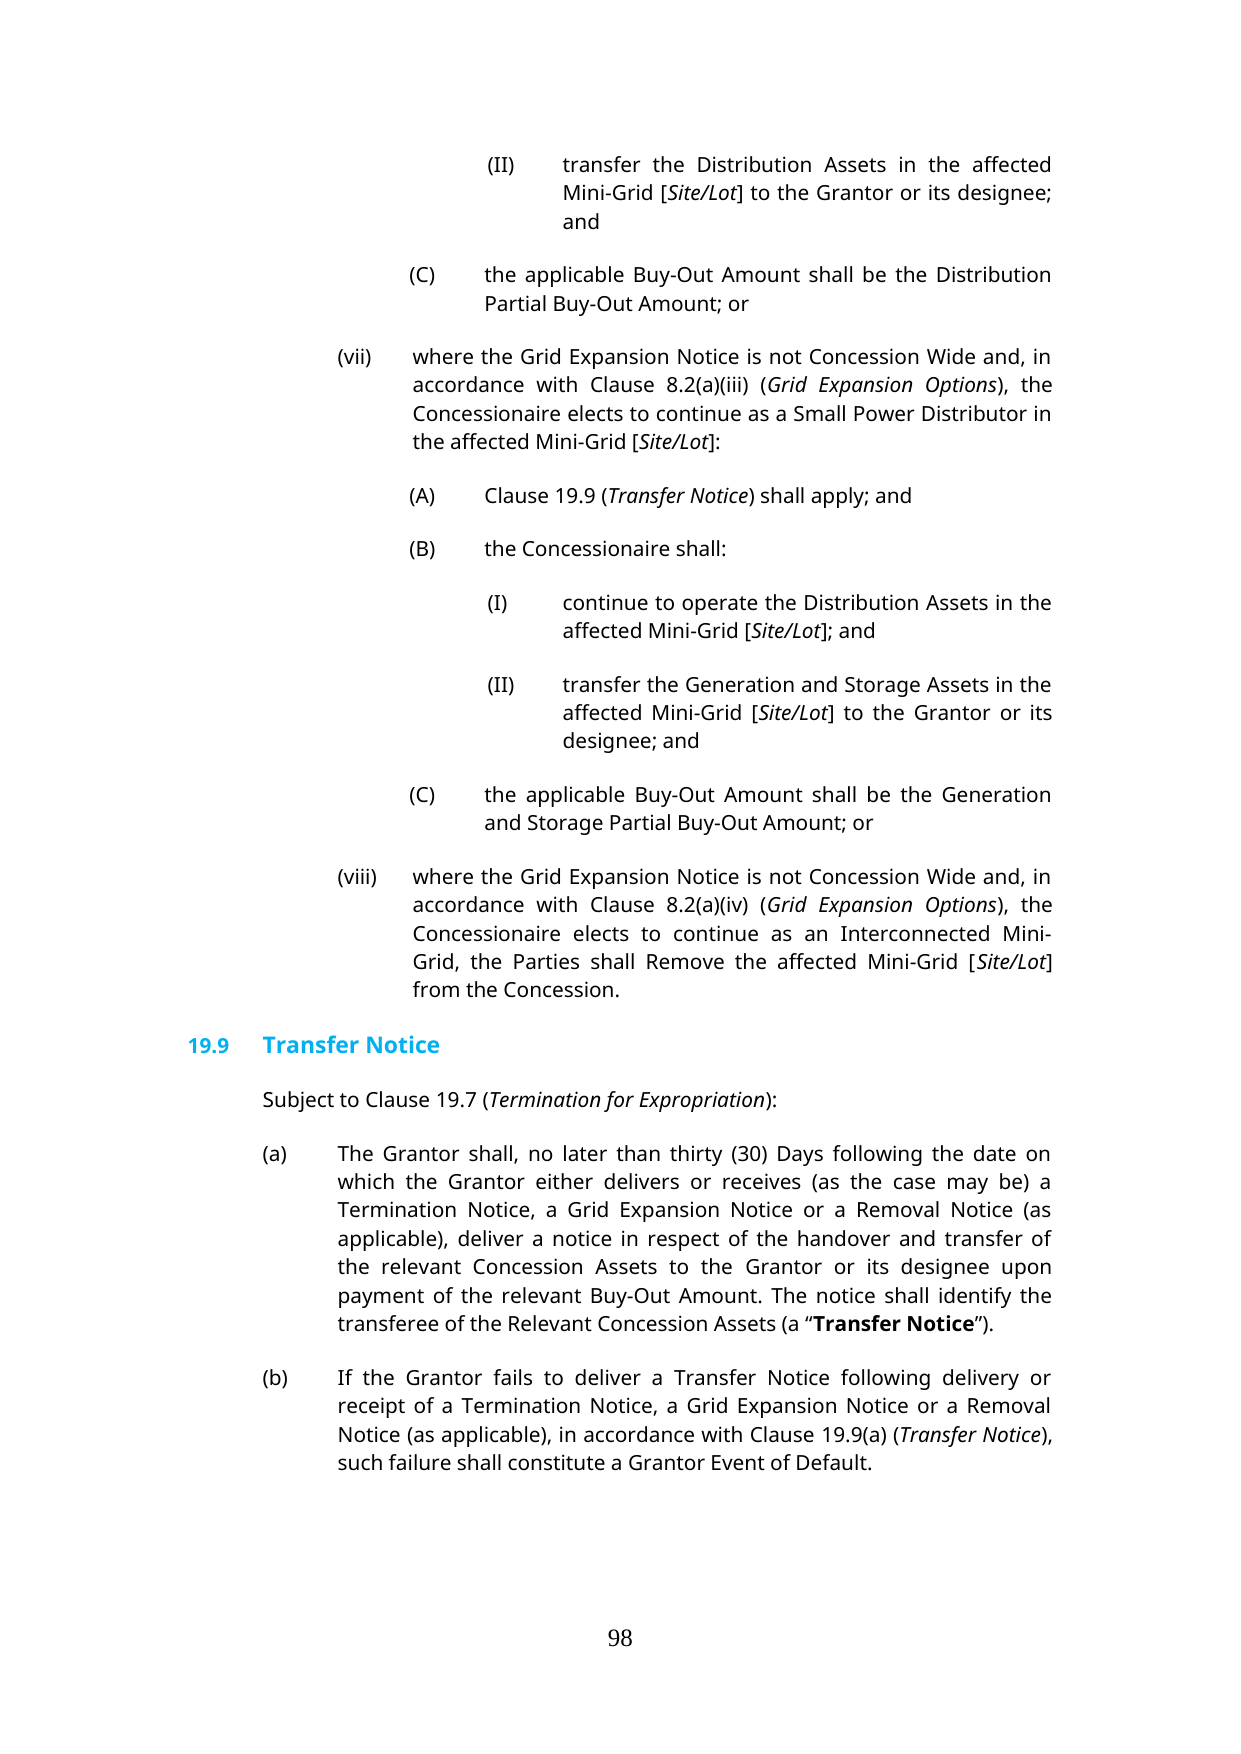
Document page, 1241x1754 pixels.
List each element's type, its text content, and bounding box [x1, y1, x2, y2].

subtitle the applicable Buy-Out Amount shall be the Distribution Partial Buy-Out Amount; or [409, 260, 1053, 317]
subtitle where the Grid Expansion Notice is not Concession Wide and, in accordance with Clause 8.2(a)(iv) (Grid Expansion Options), the Concessionaire elects to continue as an Interconnected Mini-Grid, the Parties shall Remove the affected Mini-Grid [Site/Lot] from the Concession. [337, 862, 1053, 1004]
subtitle where the Grid Expansion Notice is not Concession Wide and, in accordance with Clause 8.2(a)(iii) (Grid Expansion Options), the Concessionaire elects to continue as a Small Power Distributor in the affected Mini-Grid [Site/Lot]: [337, 342, 1053, 456]
subtitle Subject to Clause 19.7 (Termination for Expropriation): [262, 1085, 1053, 1114]
subtitle The Grantor shall, no later than thirty (30) Days following the date on which the Grantor either delivers or receives (as the case may be) a Termination Notice, a Grid Expansion Notice or a Removal Notice (as applicable), deliver a notice in respect of the handover and transfer of the relevant Concession Assets to the Grantor or its designee upon payment of the relevant Buy-Out Amount. The notice shall identify the transferee of the Relevant Concession Assets (a “Transfer Notice”). [262, 1139, 1053, 1338]
subtitle transfer the Generation and Storage Assets in the affected Mini-Grid [Site/Lot] to the Grantor or its designee; and [487, 670, 1053, 755]
subtitle If the Grantor fails to deliver a Transfer Notice following delivery or receipt of a Termination Notice, a Grid Expansion Notice or a Removal Notice (as applicable), in accordance with Clause 19.9(a) (Transfer Notice), such failure shall constitute a Grantor Event of Default. [262, 1363, 1053, 1477]
subtitle transfer the Distribution Assets in the affected Mini-Grid [Site/Lot] to the Grantor or its designee; and [487, 150, 1053, 235]
subtitle continue to operate the Distribution Assets in the affected Mini-Grid [Site/Lot]; and [487, 588, 1053, 645]
subtitle the applicable Buy-Out Amount shall be the Generation and Storage Partial Buy-Out Amount; or [409, 780, 1053, 837]
subtitle the Concessionaire shall: [409, 534, 1053, 563]
subtitle Transfer Notice [187, 1029, 1053, 1060]
subtitle Clause 19.9 (Transfer Notice) shall apply; and [409, 481, 1053, 509]
